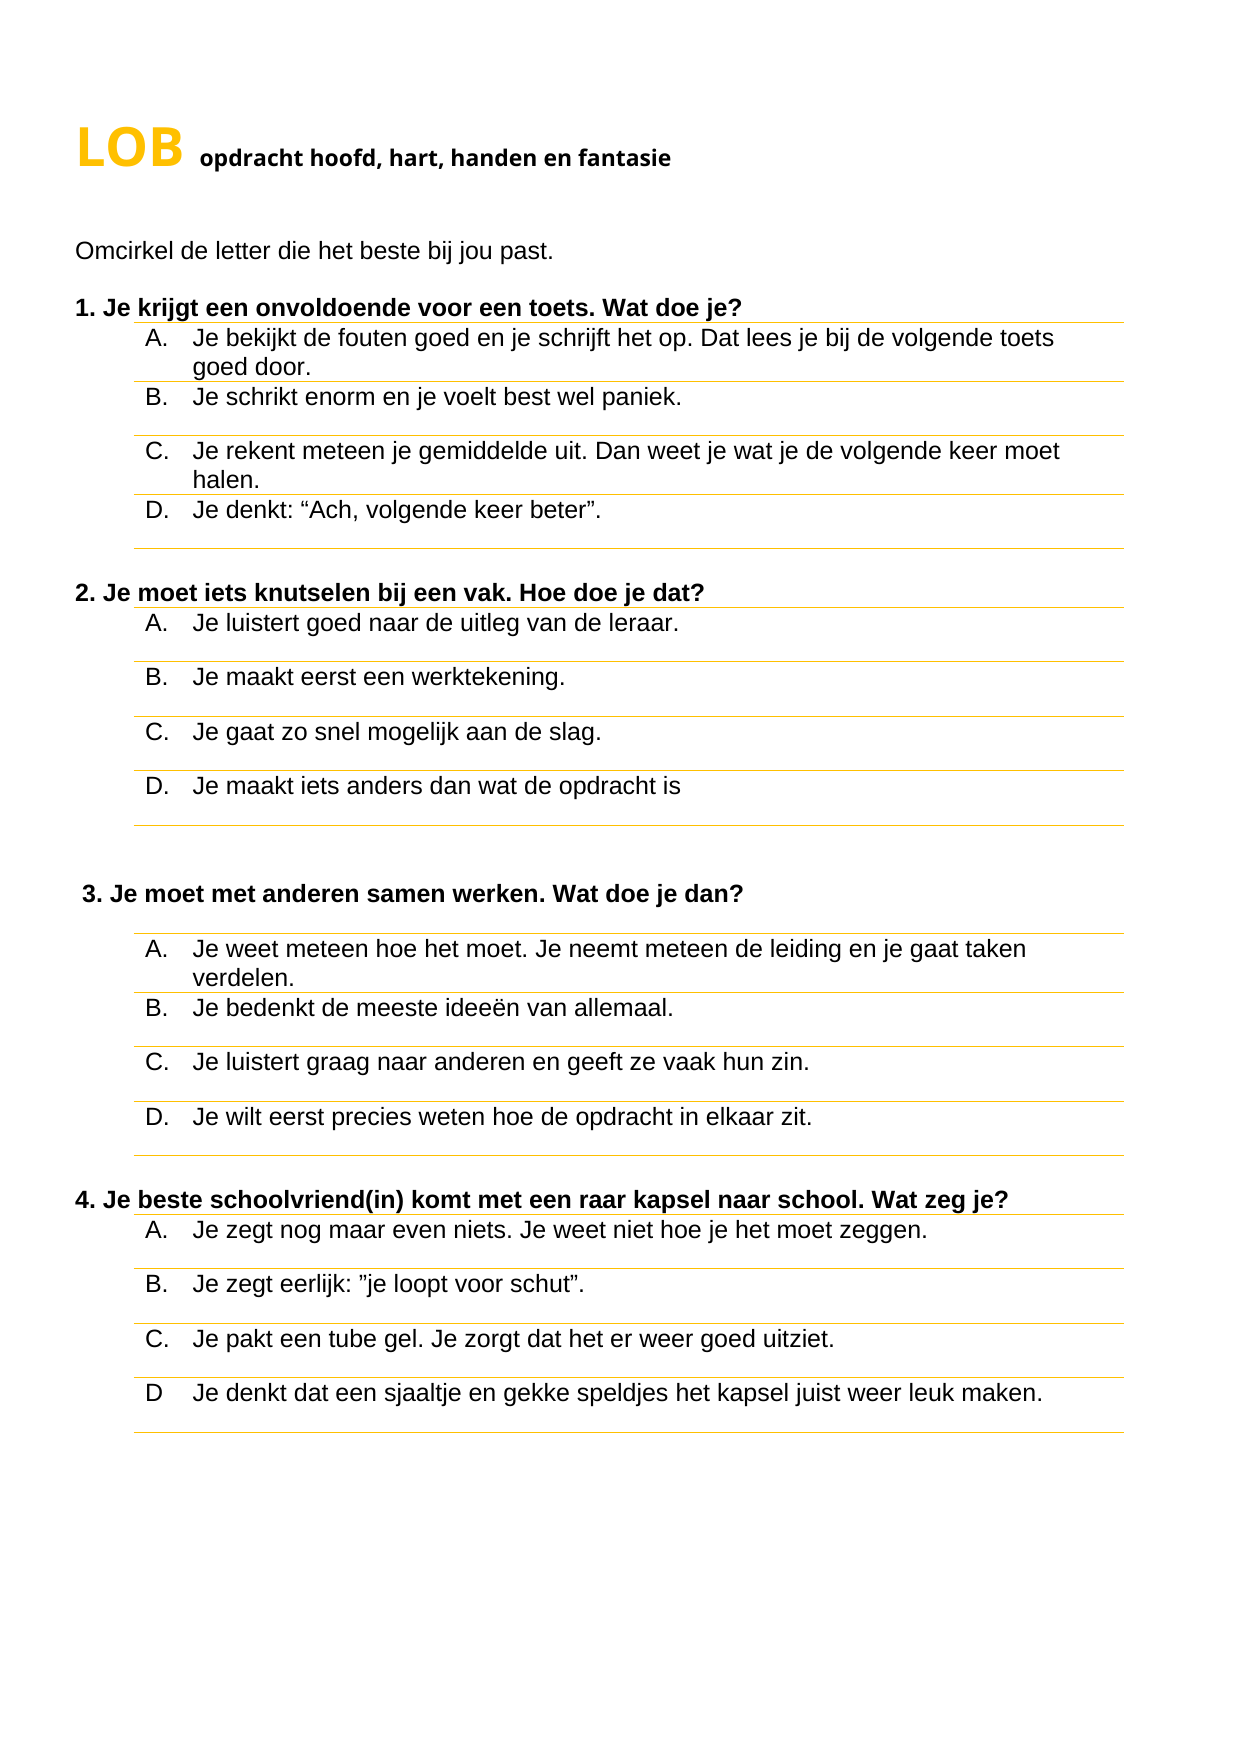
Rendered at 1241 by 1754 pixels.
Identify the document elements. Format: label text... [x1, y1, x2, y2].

table_cell C. [134, 1324, 181, 1377]
table_header Je zegt nog maar even niets. Je weet niet hoe je het moet zeggen. [181, 1215, 1123, 1268]
table_cell Je wilt eerst precies weten hoe de opdracht in elkaar zit. [181, 1102, 1123, 1155]
table_cell Je maakt eerst een werktekening. [181, 662, 1123, 716]
table_cell C. [134, 436, 181, 493]
text 2. Je moet iets knutselen bij een vak. Hoe doe je dat? [75, 578, 1165, 607]
text Omcirkel de letter die het beste bij jou past. [75, 236, 1165, 264]
table_header A. [134, 934, 181, 992]
table_cell Je denkt: “Ach, volgende keer beter”. [181, 495, 1123, 548]
table_header Je weet meteen hoe het moet. Je neemt meteen de leiding en je gaat taken verdelen. [181, 934, 1123, 992]
table_cell C. [134, 717, 181, 770]
table_cell D. [134, 1102, 181, 1155]
table_cell Je gaat zo snel mogelijk aan de slag. [181, 717, 1123, 770]
table_cell B. [134, 993, 181, 1046]
table_cell Je rekent meteen je gemiddelde uit. Dan weet je wat je de volgende keer moet halen. [181, 436, 1123, 493]
table_cell D [134, 1378, 181, 1432]
text 3. Je moet met anderen samen werken. Wat doe je dan? [75, 879, 1165, 908]
table_cell Je zegt eerlijk: ”je loopt voor schut”. [181, 1269, 1123, 1323]
text 4. Je beste schoolvriend(in) komt met een raar kapsel naar school. Wat zeg je? [75, 1185, 1195, 1214]
table_header LOB opdracht hoofd, hart, handen en fantasie [75, 109, 1082, 207]
table_cell Je bedenkt de meeste ideeën van allemaal. [181, 993, 1123, 1046]
table_cell C. [134, 1047, 181, 1101]
table_cell Je denkt dat een sjaaltje en gekke speldjes het kapsel juist weer leuk maken. [181, 1378, 1123, 1432]
table_cell B. [134, 662, 181, 716]
table_header A. [134, 608, 181, 661]
table_header A. [134, 1215, 181, 1268]
table_header Je bekijkt de fouten goed en je schrijft het op. Dat lees je bij de volgende toets goed door. [181, 323, 1123, 381]
table_cell D. [134, 495, 181, 548]
table_cell Je luistert graag naar anderen en geeft ze vaak hun zin. [181, 1047, 1123, 1101]
table_cell Je schrikt enorm en je voelt best wel paniek. [181, 382, 1123, 435]
table_cell Je maakt iets anders dan wat de opdracht is [181, 771, 1123, 824]
table_cell D. [134, 771, 181, 824]
table_cell B. [134, 1269, 181, 1323]
table_cell B. [134, 382, 181, 435]
table_cell Je pakt een tube gel. Je zorgt dat het er weer goed uitziet. [181, 1324, 1123, 1377]
table_header Je luistert goed naar de uitleg van de leraar. [181, 608, 1123, 661]
text 1. Je krijgt een onvoldoende voor een toets. Wat doe je? [75, 293, 1165, 322]
table_header A. [134, 323, 181, 381]
